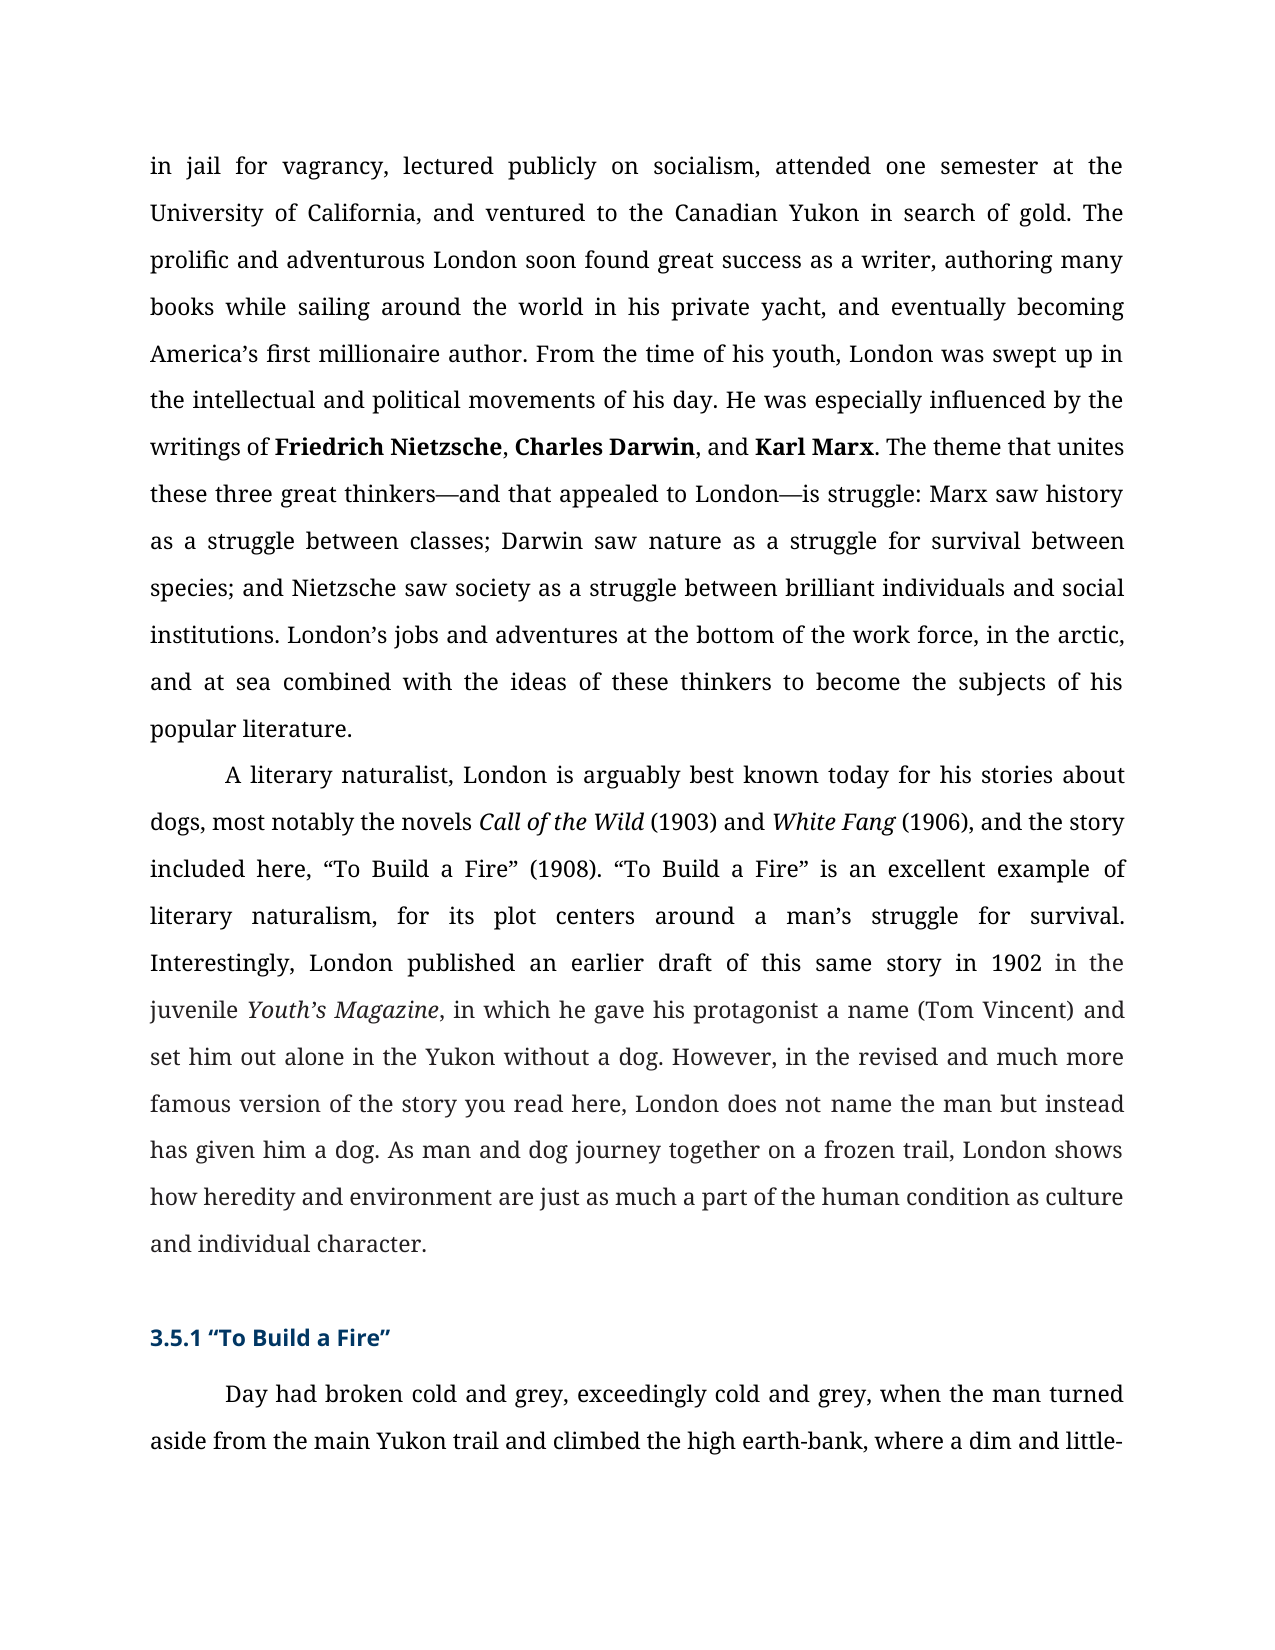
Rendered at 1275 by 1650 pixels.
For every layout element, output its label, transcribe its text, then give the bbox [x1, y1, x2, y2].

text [150, 1378, 1125, 1456]
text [150, 150, 1125, 744]
text A literary naturalist, London is arguably best known today for his stories about dogs, most notably the novels Call of the Wild (1903) and White Fang (1906), and the story included here, “To Build a Fire” (1908). “To Build a Fire” is an excellent example of literary naturalism, for its plot centers around a man’s struggle for survival. Interestingly, London published an earlier draft of this same story in 1902 in the juvenile Youth’s Magazine, in which he gave his protagonist a name (Tom Vincent) and set him out alone in the Yukon without a dog. However, in the revised and much more famous version of the story you read here, London does not name the man but instead has given him a dog. As man and dog journey together on a frozen trail, London shows how heredity and environment are just as much a part of the human condition as culture and individual character. [150, 759, 1125, 1259]
subtitle 3.5.1 “To Build a Fire” [150, 1322, 1125, 1353]
